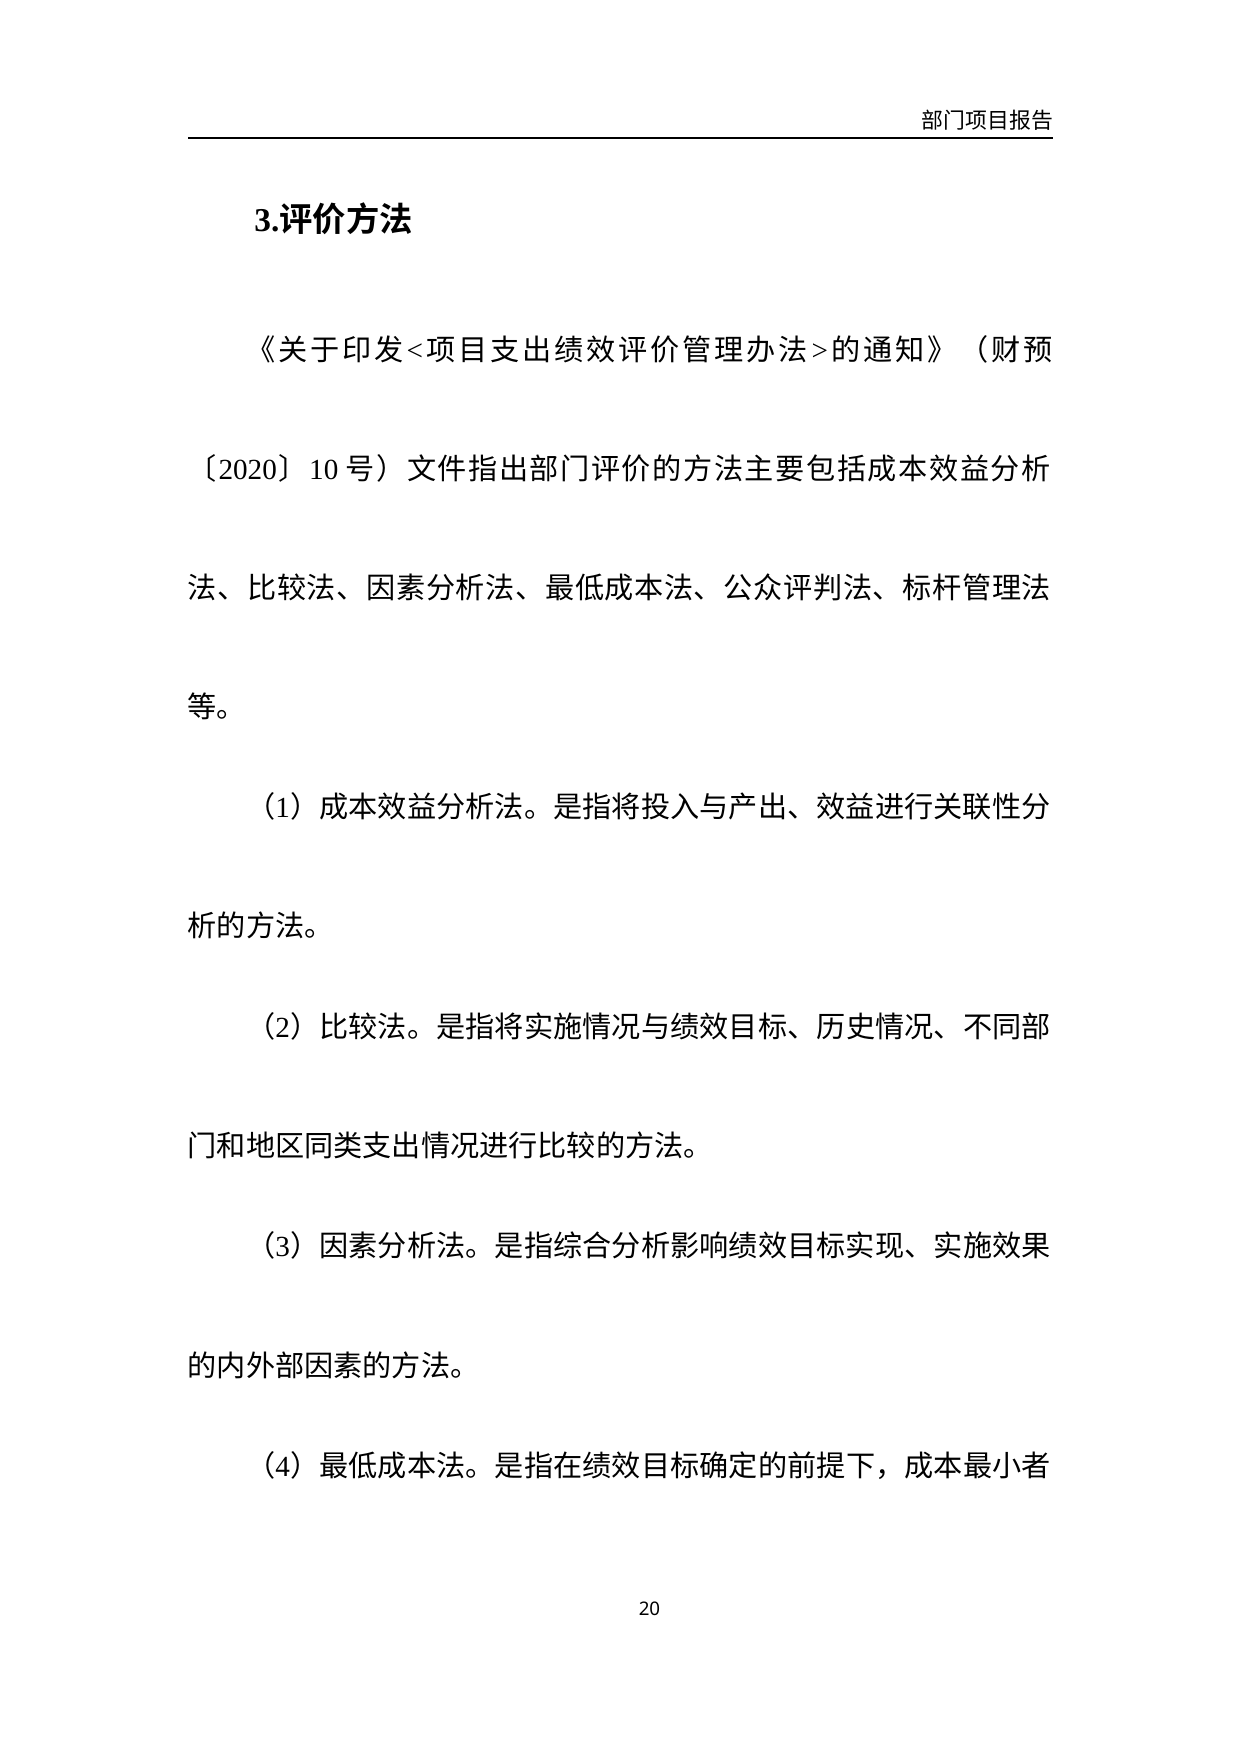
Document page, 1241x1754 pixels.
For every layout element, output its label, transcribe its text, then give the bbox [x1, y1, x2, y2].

text （3）因素分析法。是指综合分析影响绩效目标实现、实施效果的内外部因素的方法。 [187, 1204, 1053, 1403]
text （1）成本效益分析法。是指将投入与产出、效益进行关联性分析的方法。 [187, 765, 1053, 964]
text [187, 1424, 1053, 1503]
text 《关于印发<项目支出绩效评价管理办法>的通知》（财预〔2020〕10号）文件指出部门评价的方法主要包括成本效益分析法、比较法、因素分析法、最低成本法、公众评判法、标杆管理法等。 [187, 308, 1053, 744]
subtitle 3.评价方法 [187, 177, 1053, 256]
text （2）比较法。是指将实施情况与绩效目标、历史情况、不同部门和地区同类支出情况进行比较的方法。 [187, 985, 1053, 1183]
